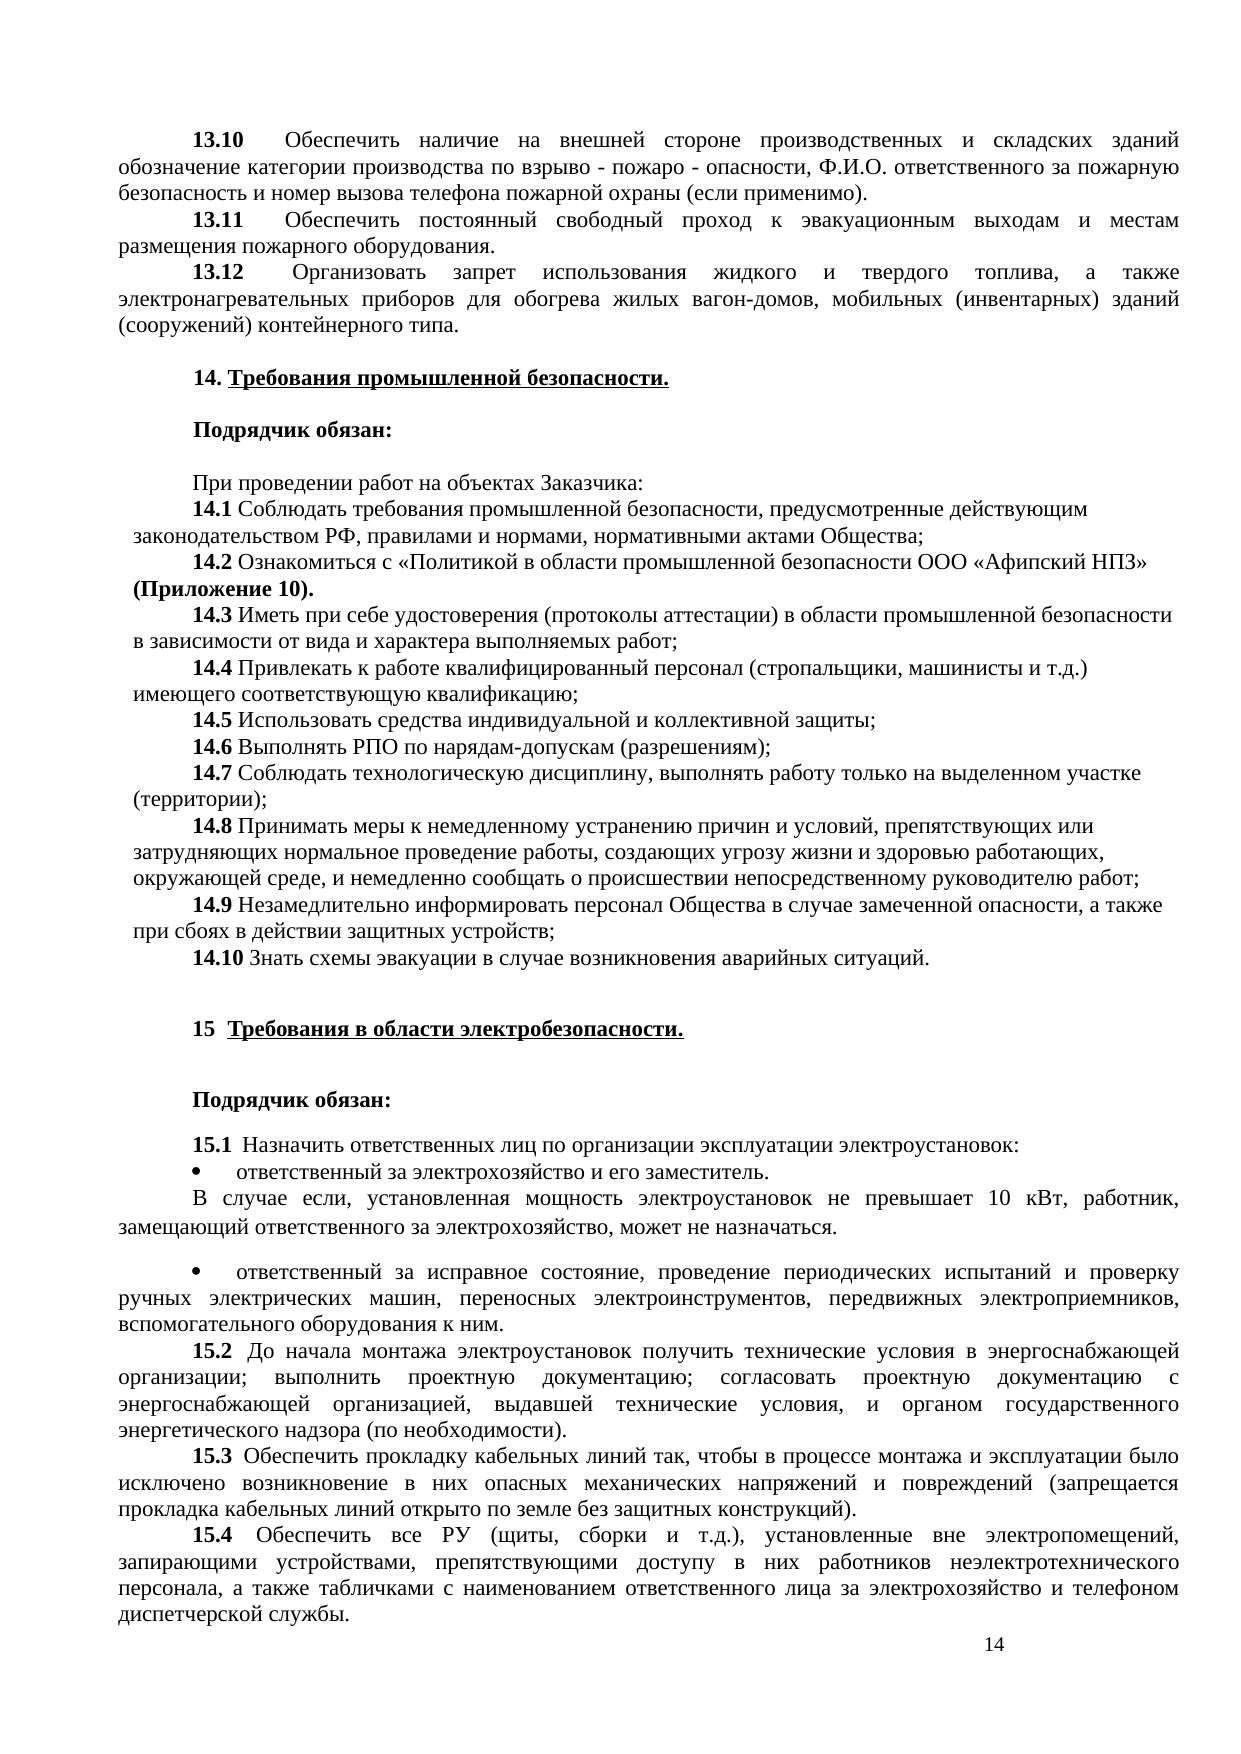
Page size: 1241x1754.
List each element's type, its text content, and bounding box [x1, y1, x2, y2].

list Подрядчик обязан: [193, 416, 1181, 443]
list 14.7 Соблюдать технологическую дисциплину, выполнять работу только на выделенном участке (территории); [133, 759, 1181, 812]
list До начала монтажа электроустановок получить технические условия в энергоснабжающей организации; выполнить проектную документацию; согласовать проектную документацию с энергоснабжающей организацией, выдавшей технические условия, и органом государственного энергетического надзора (по необходимости). [118, 1337, 1181, 1442]
list Обеспечить наличие на внешней стороне производственных и складских зданий обозначение категории производства по взрыво - пожаро - опасности, Ф.И.О. ответственного за пожарную безопасность и номер вызова телефона пожарной охраны (если применимо). [118, 127, 1181, 206]
list Обеспечить все РУ (щиты, сборки и т.д.), установленные вне электропомещений, запирающими устройствами, препятствующими доступу в них работников неэлектротехнического персонала, а также табличками с наименованием ответственного лица за электрохозяйство и телефоном диспетчерской службы. [118, 1521, 1181, 1627]
list Организовать запрет использования жидкого и твердого топлива, а также электронагревательных приборов для обогрева жилых вагон-домов, мобильных (инвентарных) зданий (сооружений) контейнерного типа. [118, 258, 1181, 337]
text В случае если, установленная мощность электроустановок не превышает 10 кВт, работник, замещающий ответственного за электрохозяйство, может не назначаться. [118, 1184, 1181, 1239]
list 14.3 Иметь при себе удостоверения (протоколы аттестации) в области промышленной безопасности в зависимости от вида и характера выполняемых работ; [133, 601, 1181, 654]
list 14.9 Незамедлительно информировать персонал Общества в случае замеченной опасности, а также при сбоях в действии защитных устройств; [133, 891, 1181, 943]
list 14.2 Ознакомиться с «Политикой в области промышленной безопасности ООО «Афипский НПЗ» (Приложение 10). [133, 548, 1181, 601]
list 14.4 Привлекать к работе квалифицированный персонал (стропальщики, машинисты и т.д.) имеющего соответствующую квалификацию; [133, 654, 1181, 706]
list Назначить ответственных лиц по организации эксплуатации электроустановок: [118, 1132, 1181, 1158]
list Обеспечить прокладку кабельных линий так, чтобы в процессе монтажа и эксплуатации было исключено возникновение в них опасных механических напряжений и повреждений (запрещается прокладка кабельных линий открыто по земле без защитных конструкций). [118, 1442, 1181, 1521]
list ответственный за электрохозяйство и его заместитель. [118, 1158, 1181, 1184]
list Обеспечить постоянный свободный проход к эвакуационным выходам и местам размещения пожарного оборудования. [118, 206, 1181, 258]
list 14.8 Принимать меры к немедленному устранению причин и условий, препятствующих или затрудняющих нормальное проведение работы, создающих угрозу жизни и здоровью работающих, окружающей среде, и немедленно сообщать о происшествии непосредственному руководителю работ; [133, 812, 1181, 891]
list 14.1 Соблюдать требования промышленной безопасности, предусмотренные действующим законодательством РФ, правилами и нормами, нормативными актами Общества; [133, 496, 1181, 548]
list Требования в области электробезопасности. [192, 1015, 1181, 1041]
list 14.5 Использовать средства индивидуальной и коллективной защиты; [192, 706, 1181, 733]
list ответственный за исправное состояние, проведение периодических испытаний и проверку ручных электрических машин, переносных электроинструментов, передвижных электроприемников, вспомогательного оборудования к ним. [118, 1258, 1181, 1337]
text Подрядчик обязан: [118, 1086, 1181, 1113]
list 14.10 Знать схемы эвакуации в случае возникновения аварийных ситуаций. [192, 943, 1181, 970]
list 14. Требования промышленной безопасности. [193, 364, 1181, 390]
list 14.6 Выполнять РПО по нарядам-допускам (разрешениям); [192, 733, 1181, 759]
list При проведении работ на объектах Заказчика: [192, 469, 1181, 496]
